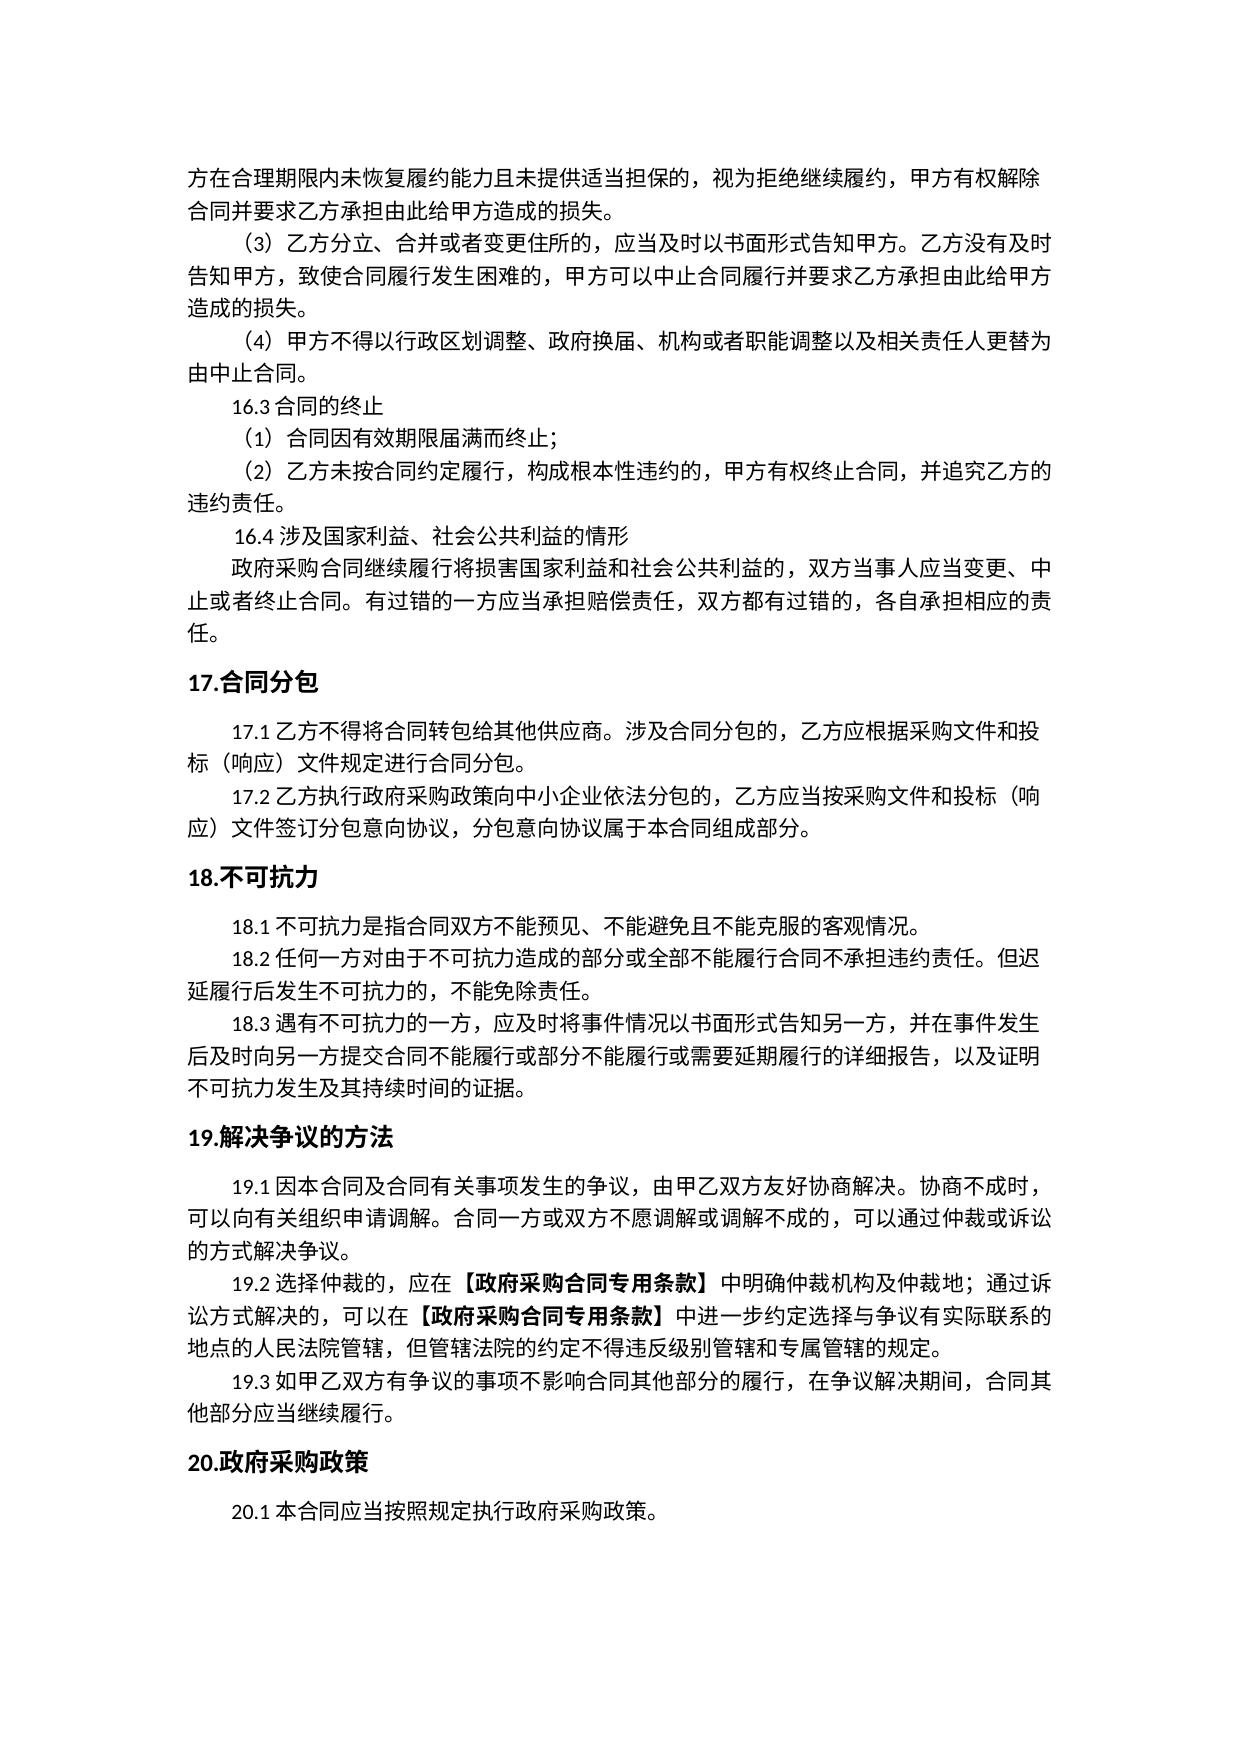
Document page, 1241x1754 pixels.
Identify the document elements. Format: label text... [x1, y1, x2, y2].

text （4）甲方不得以行政区划调整、政府换届、机构或者职能调整以及相关责任人更替为由中止合同。 [187, 324, 1053, 389]
text （2）乙方未按合同约定履行，构成根本性违约的，甲方有权终止合同，并追究乙方的违约责任。 [187, 454, 1053, 519]
text （3）乙方分立、合并或者变更住所的，应当及时以书面形式告知甲方。乙方没有及时告知甲方，致使合同履行发生困难的，甲方可以中止合同履行并要求乙方承担由此给甲方造成的损失。 [187, 227, 1053, 324]
text 17.2 乙方执行政府采购政策向中小企业依法分包的，乙方应当按采购文件和投标（响应）文件签订分包意向协议，分包意向协议属于本合同组成部分。 [187, 779, 1053, 844]
text 20.1 本合同应当按照规定执行政府采购政策。 [187, 1494, 1053, 1527]
text 18.3 遇有不可抗力的一方，应及时将事件情况以书面形式告知另一方，并在事件发生后及时向另一方提交合同不能履行或部分不能履行或需要延期履行的详细报告，以及证明不可抗力发生及其持续时间的证据。 [187, 1007, 1053, 1104]
text 16.3合同的终止 [187, 389, 1053, 422]
text 19.2 选择仲裁的，应在【政府采购合同专用条款】中明确仲裁机构及仲裁地；通过诉讼方式解决的，可以在【政府采购合同专用条款】中进一步约定选择与争议有实际联系的地点的人民法院管辖，但管辖法院的约定不得违反级别管辖和专属管辖的规定。 [187, 1267, 1053, 1364]
text 17.1 乙方不得将合同转包给其他供应商。涉及合同分包的，乙方应根据采购文件和投标（响应）文件规定进行合同分包。 [187, 714, 1053, 779]
text 19.1 因本合同及合同有关事项发生的争议，由甲乙双方友好协商解决。协商不成时，可以向有关组织申请调解。合同一方或双方不愿调解或调解不成的，可以通过仲裁或诉讼的方式解决争议。 [187, 1169, 1053, 1267]
text 18.不可抗力 [187, 844, 1053, 909]
text 政府采购合同继续履行将损害国家利益和社会公共利益的，双方当事人应当变更、中止或者终止合同。有过错的一方应当承担赔偿责任，双方都有过错的，各自承担相应的责任。 [187, 552, 1053, 649]
text 16.4 涉及国家利益、社会公共利益的情形 [187, 519, 1053, 552]
text 18.2 任何一方对由于不可抗力造成的部分或全部不能履行合同不承担违约责任。但迟延履行后发生不可抗力的，不能免除责任。 [187, 942, 1053, 1007]
text （1）合同因有效期限届满而终止； [187, 422, 1053, 454]
text 20.政府采购政策 [187, 1429, 1053, 1494]
text 19.3 如甲乙双方有争议的事项不影响合同其他部分的履行，在争议解决期间，合同其他部分应当继续履行。 [187, 1364, 1053, 1429]
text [187, 162, 1053, 227]
text 18.1 不可抗力是指合同双方不能预见、不能避免且不能克服的客观情况。 [187, 909, 1053, 942]
text 19.解决争议的方法 [187, 1104, 1053, 1169]
text 17.合同分包 [187, 649, 1053, 714]
